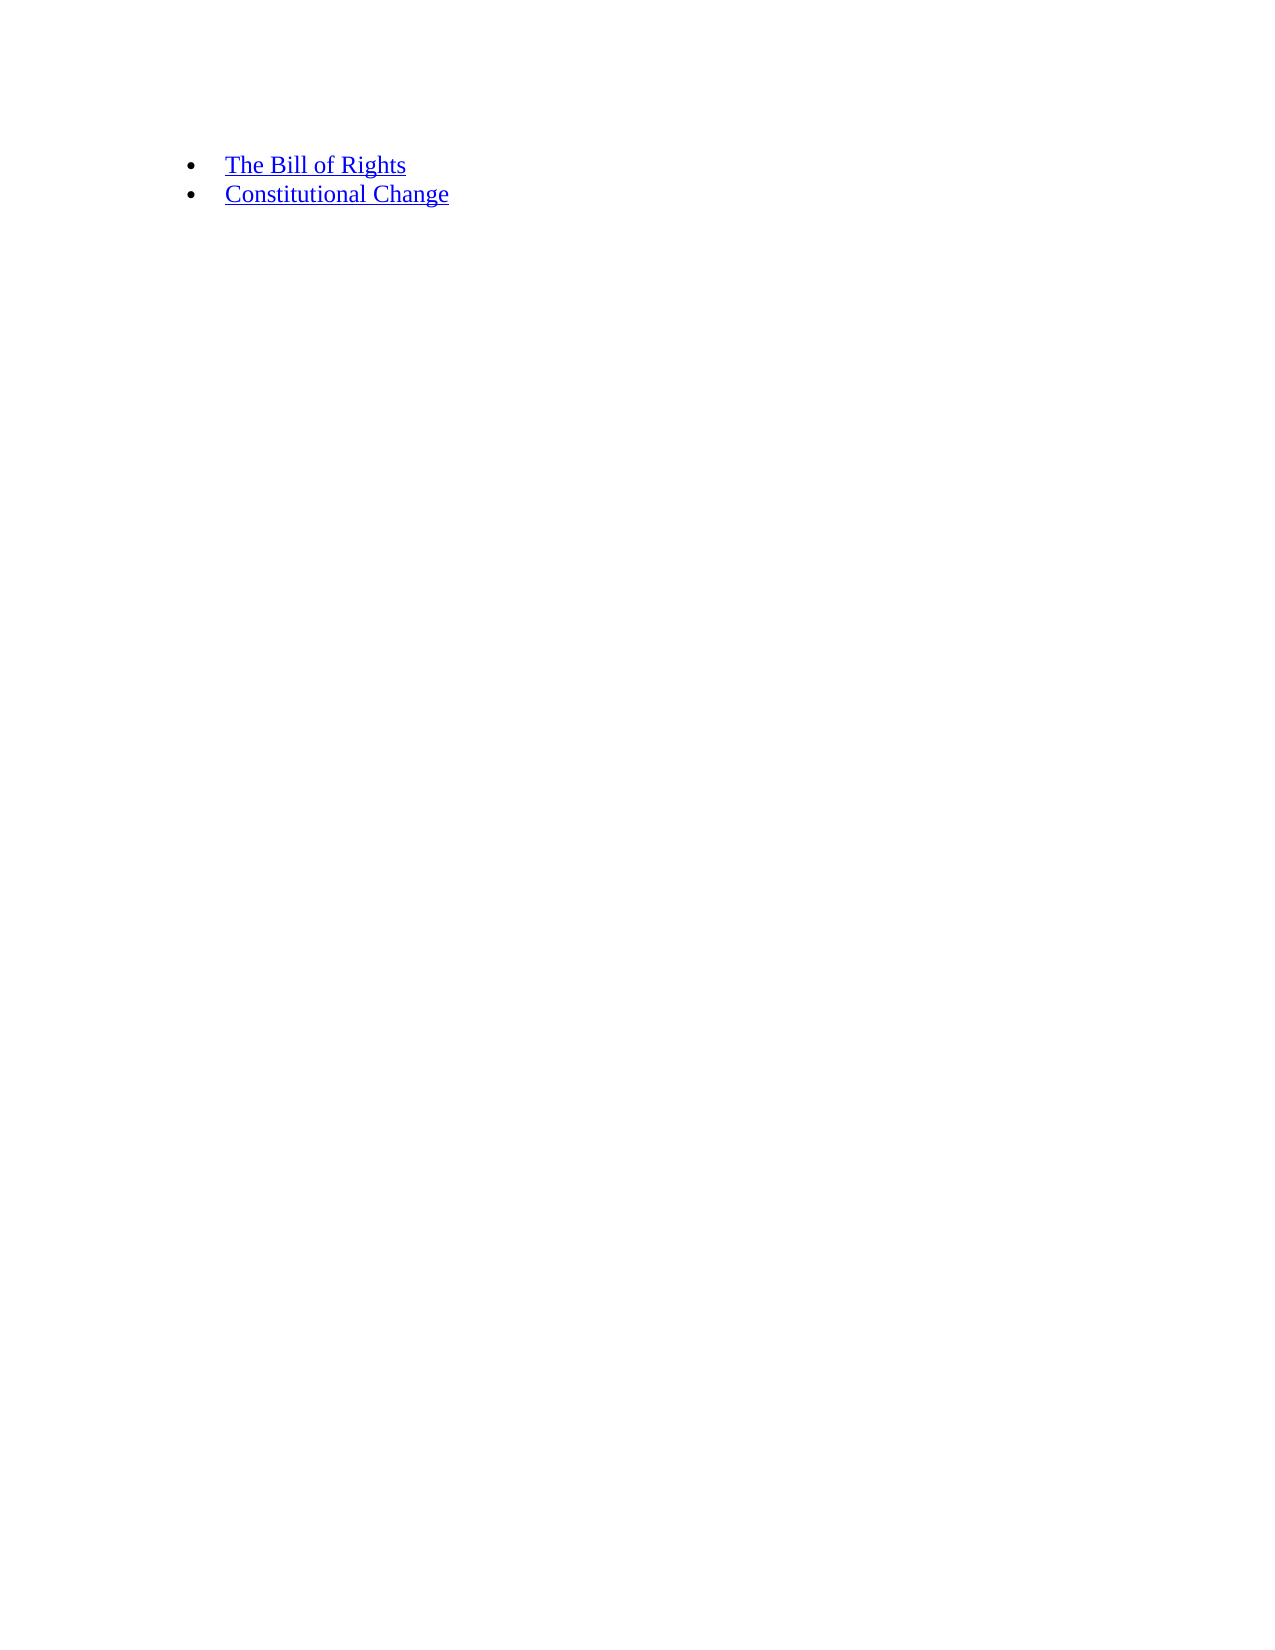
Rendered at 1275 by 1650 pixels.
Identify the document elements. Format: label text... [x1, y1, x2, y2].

list The Bill of Rights [187, 150, 1125, 179]
list Constitutional Change [187, 179, 1125, 207]
